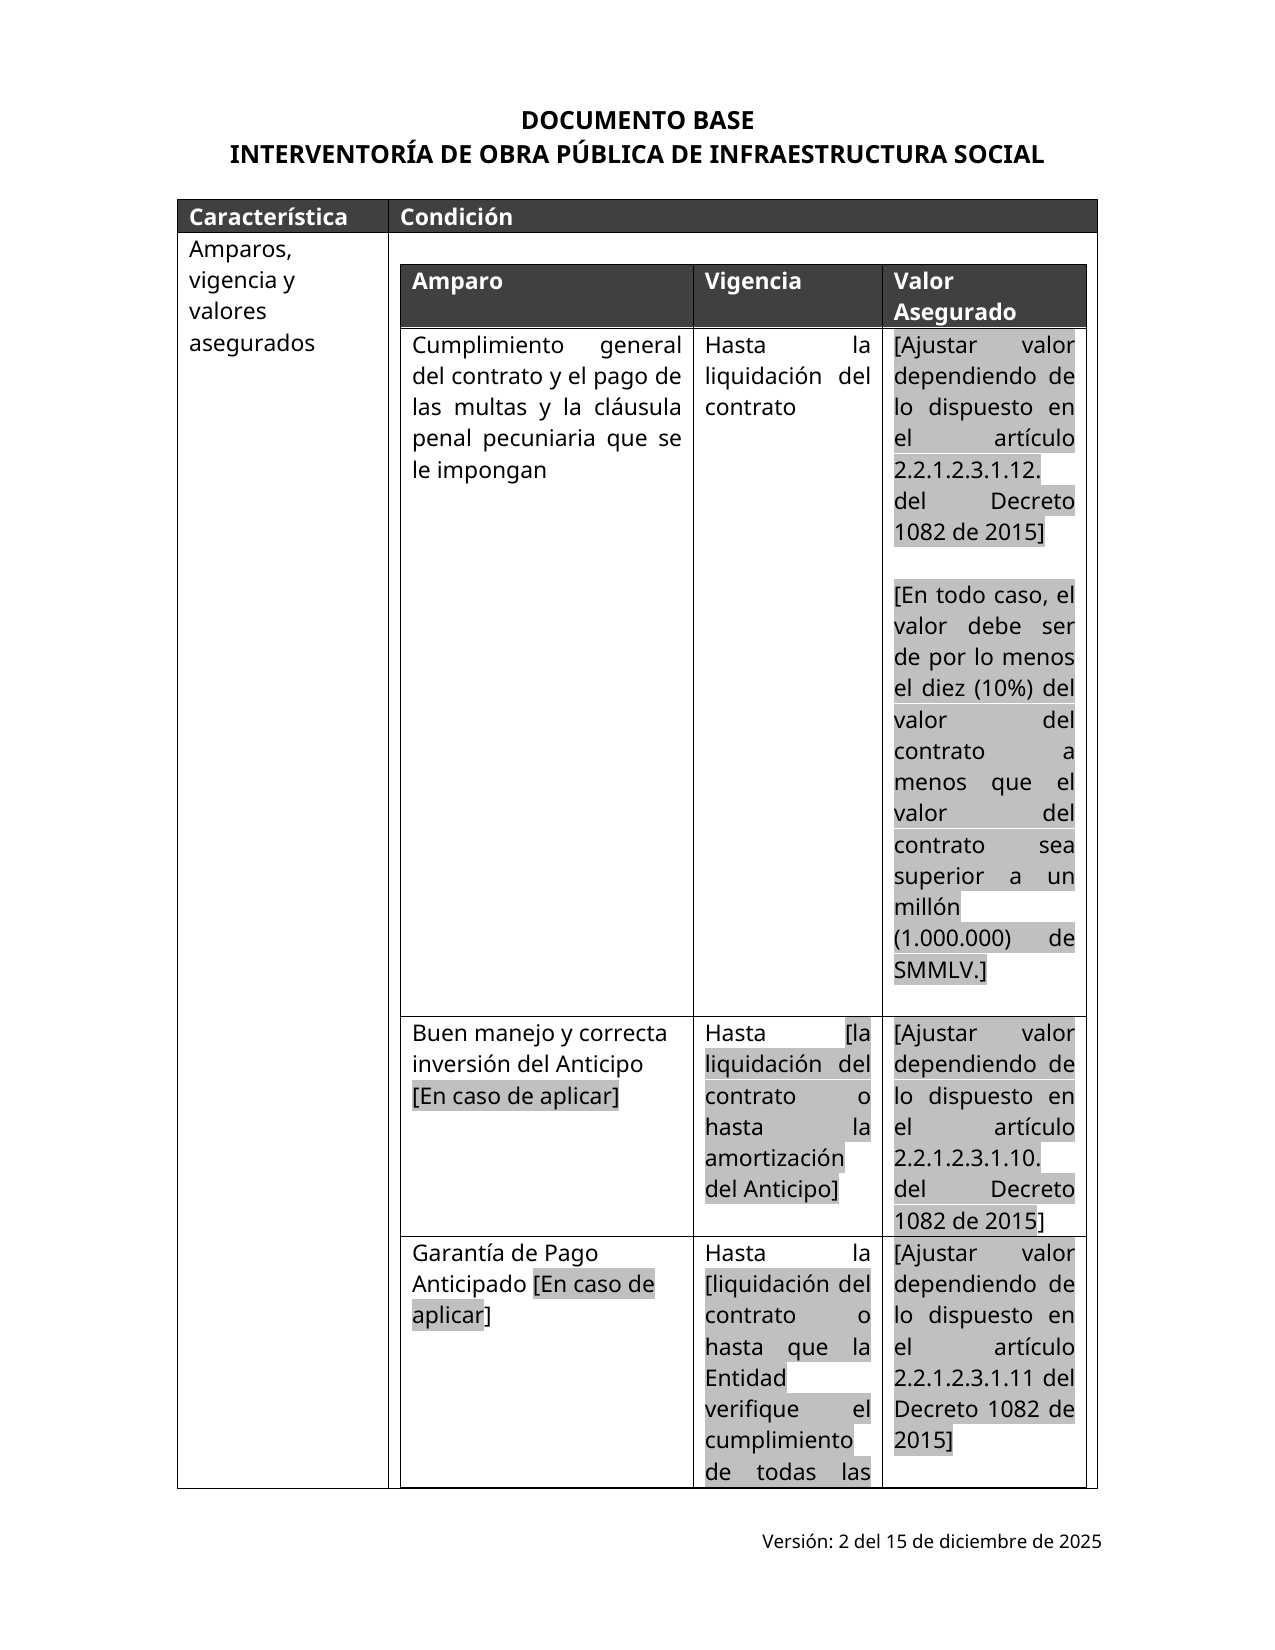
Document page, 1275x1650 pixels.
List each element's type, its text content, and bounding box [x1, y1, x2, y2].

table_header Condición [389, 200, 1097, 232]
table_cell Amparos, vigencia y valores asegurados [178, 233, 388, 1488]
table_header Característica [178, 200, 388, 232]
table_cell [389, 233, 1097, 1488]
